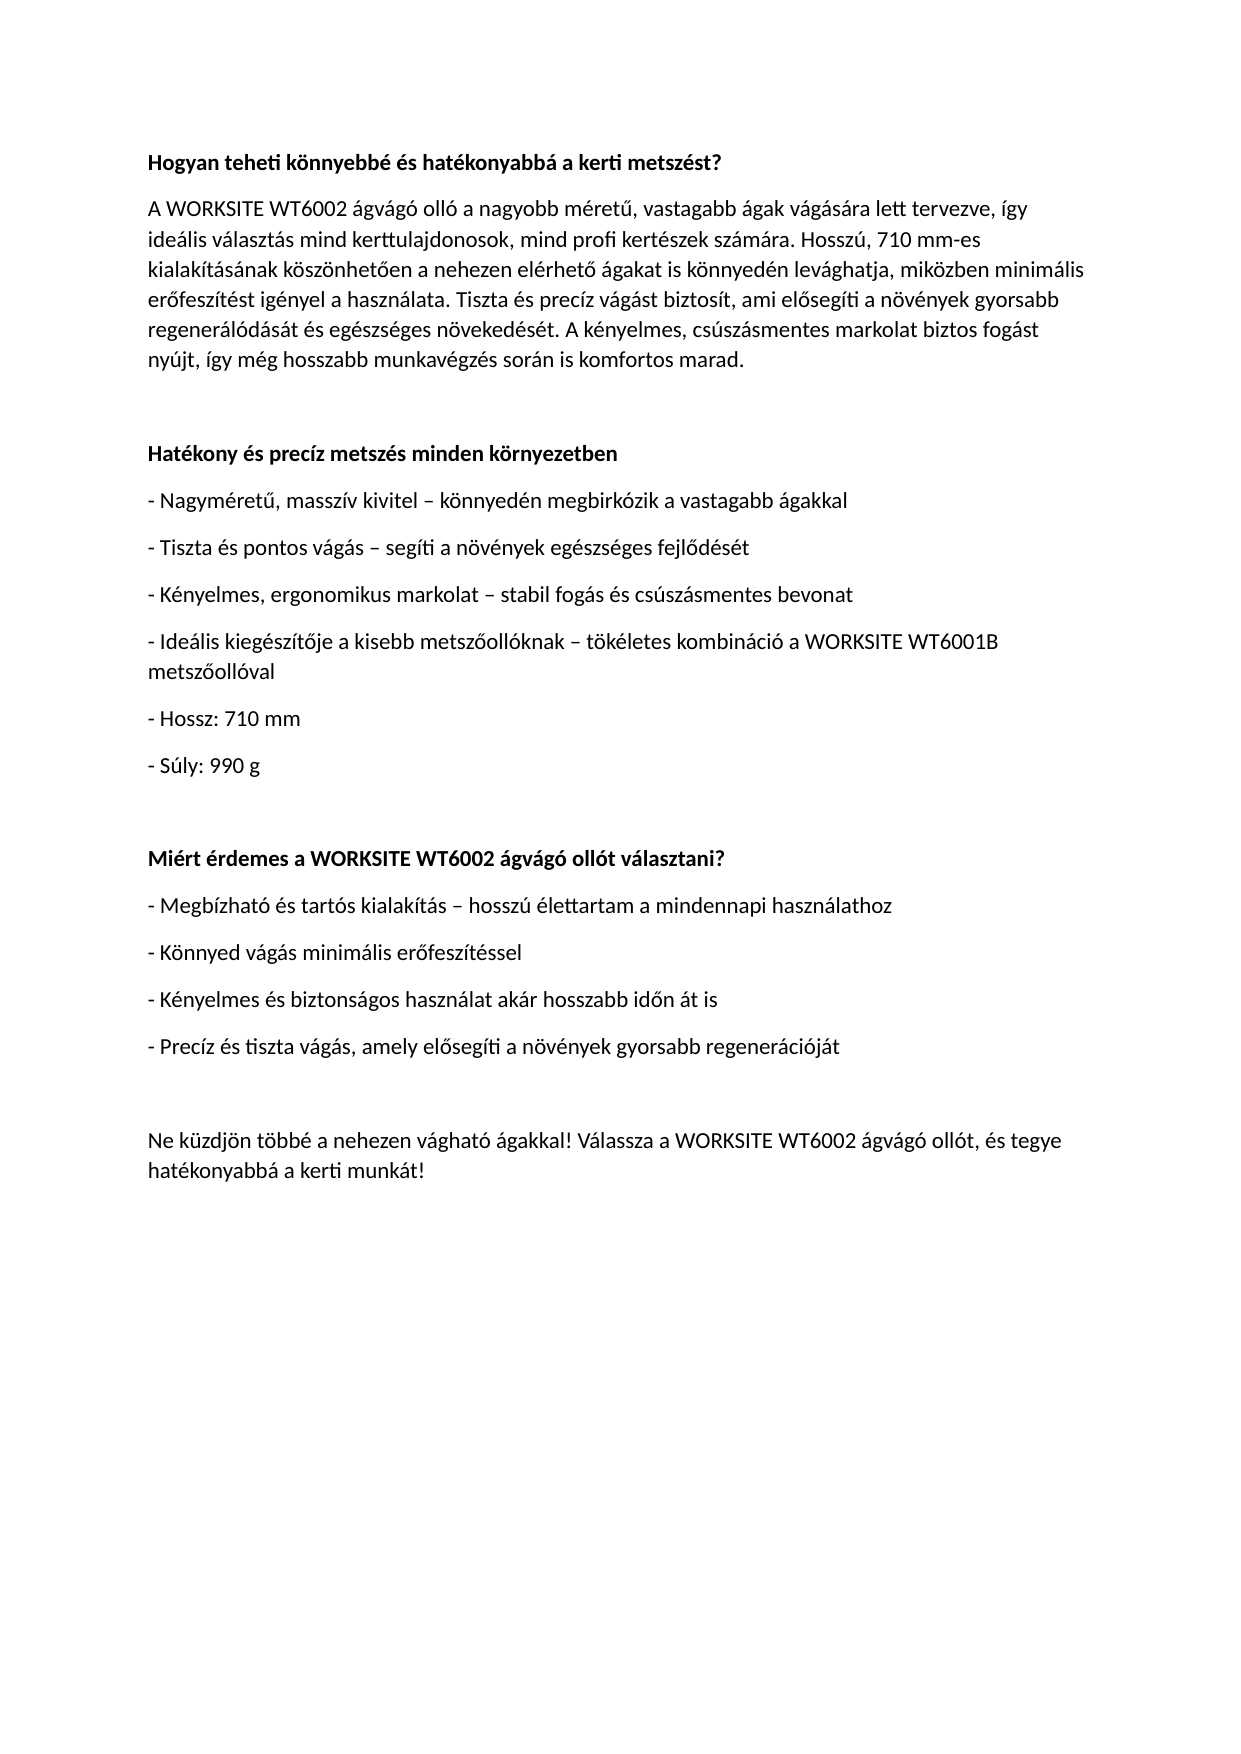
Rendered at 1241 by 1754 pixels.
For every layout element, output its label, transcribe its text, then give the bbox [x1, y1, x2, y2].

text - Kényelmes, ergonomikus markolat – stabil fogás és csúszásmentes bevonat [148, 580, 1093, 608]
text - Súly: 990 g [148, 751, 1093, 779]
text - Könnyed vágás minimális erőfeszítéssel [148, 938, 1093, 966]
text - Ideális kiegészítője a kisebb metszőollóknak – tökéletes kombináció a WORKSITE WT6001B metszőollóval [148, 627, 1093, 685]
text - Precíz és tiszta vágás, amely elősegíti a növények gyorsabb regenerációját [148, 1032, 1093, 1060]
text - Kényelmes és biztonságos használat akár hosszabb időn át is [148, 985, 1093, 1013]
text - Tiszta és pontos vágás – segíti a növények egészséges fejlődését [148, 533, 1093, 561]
text Hatékony és precíz metszés minden környezetben [148, 439, 1093, 467]
text Miért érdemes a WORKSITE WT6002 ágvágó ollót választani? [148, 844, 1093, 872]
text Hogyan teheti könnyebbé és hatékonyabbá a kerti metszést? [148, 148, 1093, 176]
text - Megbízható és tartós kialakítás – hosszú élettartam a mindennapi használathoz [148, 891, 1093, 919]
text - Nagyméretű, masszív kivitel – könnyedén megbirkózik a vastagabb ágakkal [148, 486, 1093, 514]
text - Hossz: 710 mm [148, 704, 1093, 732]
text A WORKSITE WT6002 ágvágó olló a nagyobb méretű, vastagabb ágak vágására lett tervezve, így ideális választás mind kerttulajdonosok, mind profi kertészek számára. Hosszú, 710 mm-es kialakításának köszönhetően a nehezen elérhető ágakat is könnyedén levághatja, miközben minimális erőfeszítést igényel a használata. Tiszta és precíz vágást biztosít, ami elősegíti a növények gyorsabb regenerálódását és egészséges növekedését. A kényelmes, csúszásmentes markolat biztos fogást nyújt, így még hosszabb munkavégzés során is komfortos marad. [148, 194, 1093, 373]
text Ne küzdjön többé a nehezen vágható ágakkal! Válassza a WORKSITE WT6002 ágvágó ollót, és tegye hatékonyabbá a kerti munkát! [148, 1126, 1093, 1184]
